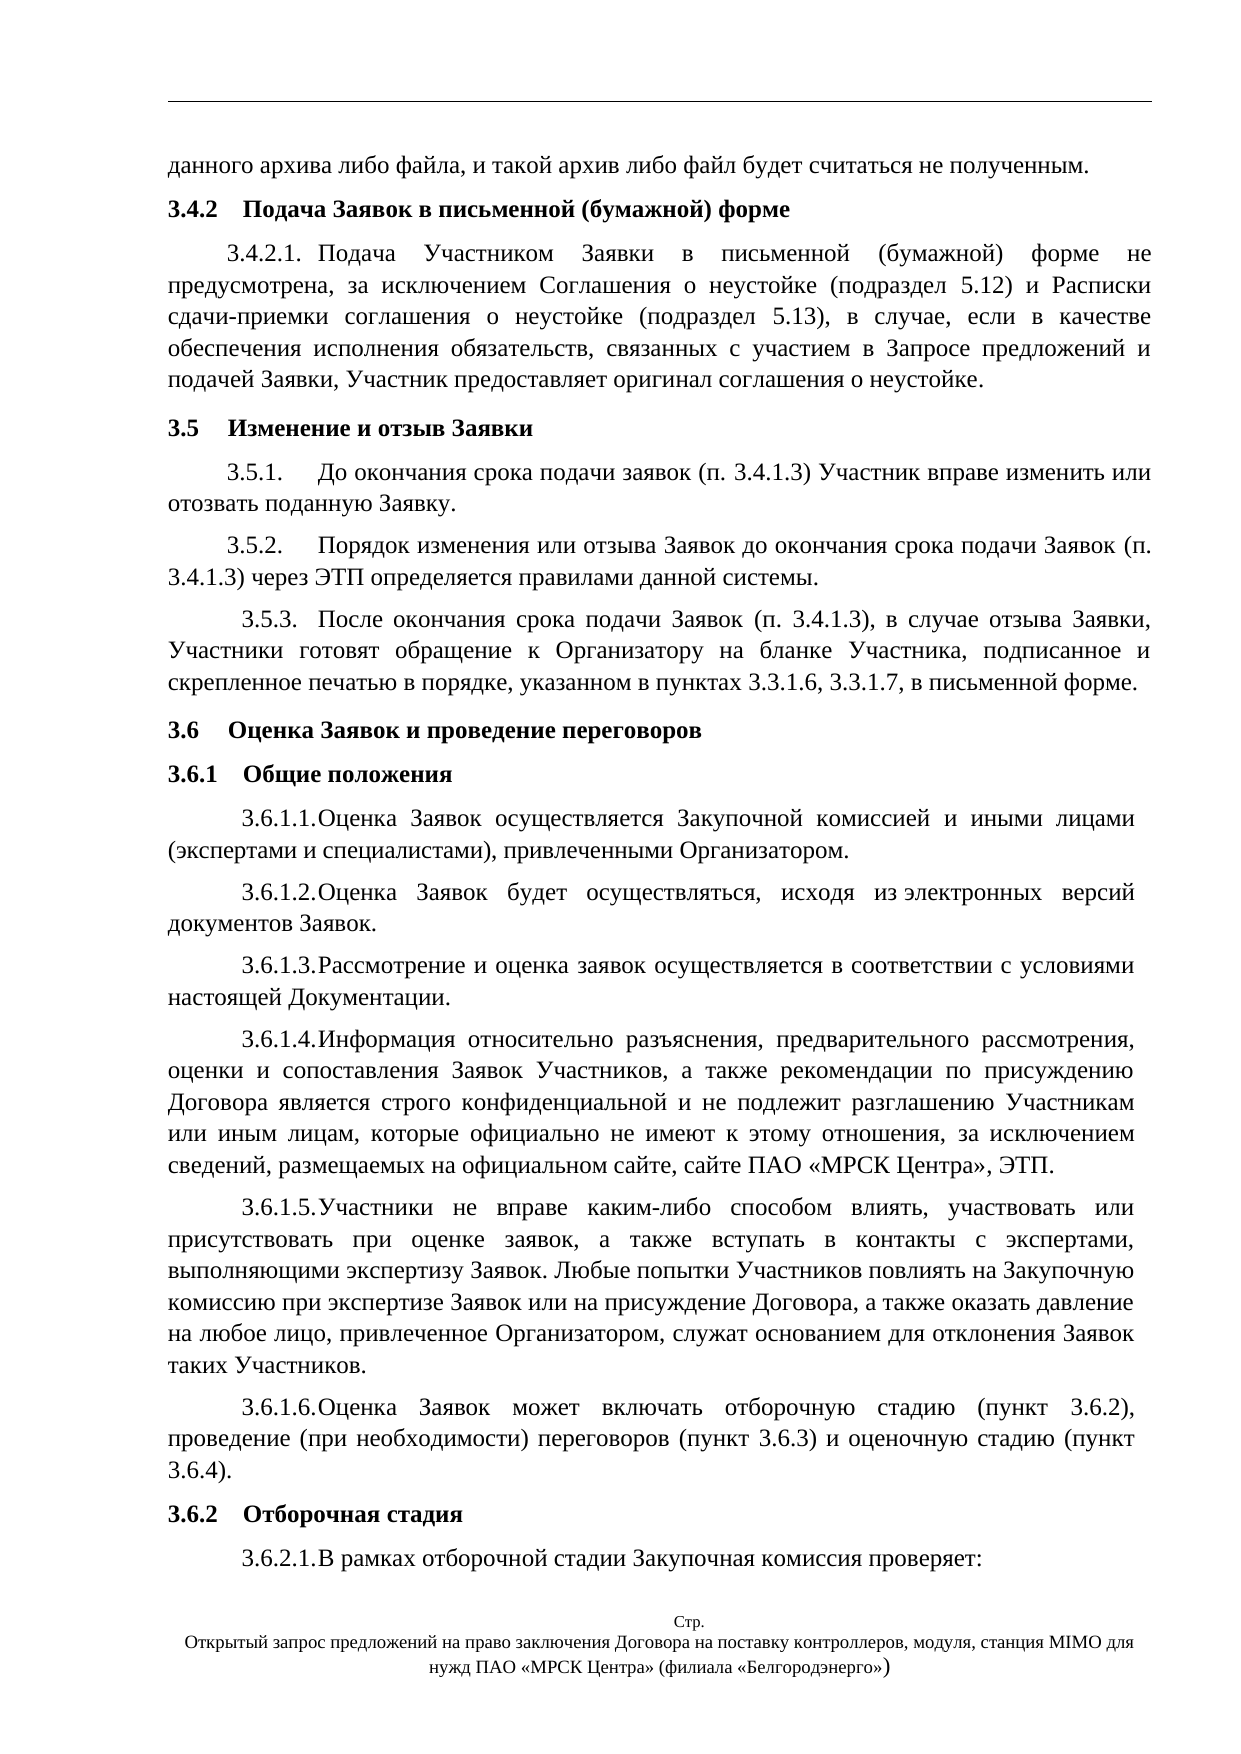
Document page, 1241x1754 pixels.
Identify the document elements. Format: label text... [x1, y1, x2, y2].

subtitle Изменение и отзыв Заявки [168, 413, 1152, 441]
list Участники не вправе каким-либо способом влиять, участвовать или присутствовать при оценке заявок, а также вступать в контакты с экспертами, выполняющими экспертизу Заявок. Любые попытки Участников повлиять на Закупочную комиссию при экспертизе Заявок или на присуждение Договора, а также оказать давление на любое лицо, привлеченное Организатором, служат основанием для отклонения Заявок таких Участников. [168, 1192, 1135, 1379]
subtitle Отборочная стадия [168, 1499, 1152, 1528]
subtitle Оценка Заявок и проведение переговоров [168, 715, 1152, 744]
subtitle Общие положения [168, 759, 1152, 788]
list Информация относительно разъяснения, предварительного рассмотрения, оценки и сопоставления Заявок Участников, а также рекомендации по присуждению Договора является строго конфиденциальной и не подлежит разглашению Участникам или иным лицам, которые официально не имеют к этому отношения, за исключением сведений, размещаемых на официальном сайте, сайте ПАО «МРСК Центра», ЭТП. [168, 1024, 1135, 1179]
list Рассмотрение и оценка заявок осуществляется в соответствии с условиями настоящей Документации. [168, 950, 1135, 1011]
list Оценка Заявок будет осуществляться, исходя из электронных версий документов Заявок. [168, 877, 1135, 937]
subtitle Подача Заявок в письменной (бумажной) форме [168, 194, 1152, 223]
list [168, 150, 1152, 179]
list Оценка Заявок осуществляется Закупочной комиссией и иными лицами (экспертами и специалистами), привлеченными Организатором. [168, 803, 1135, 863]
list В рамках отборочной стадии Закупочная комиссия проверяет: [168, 1543, 1135, 1572]
